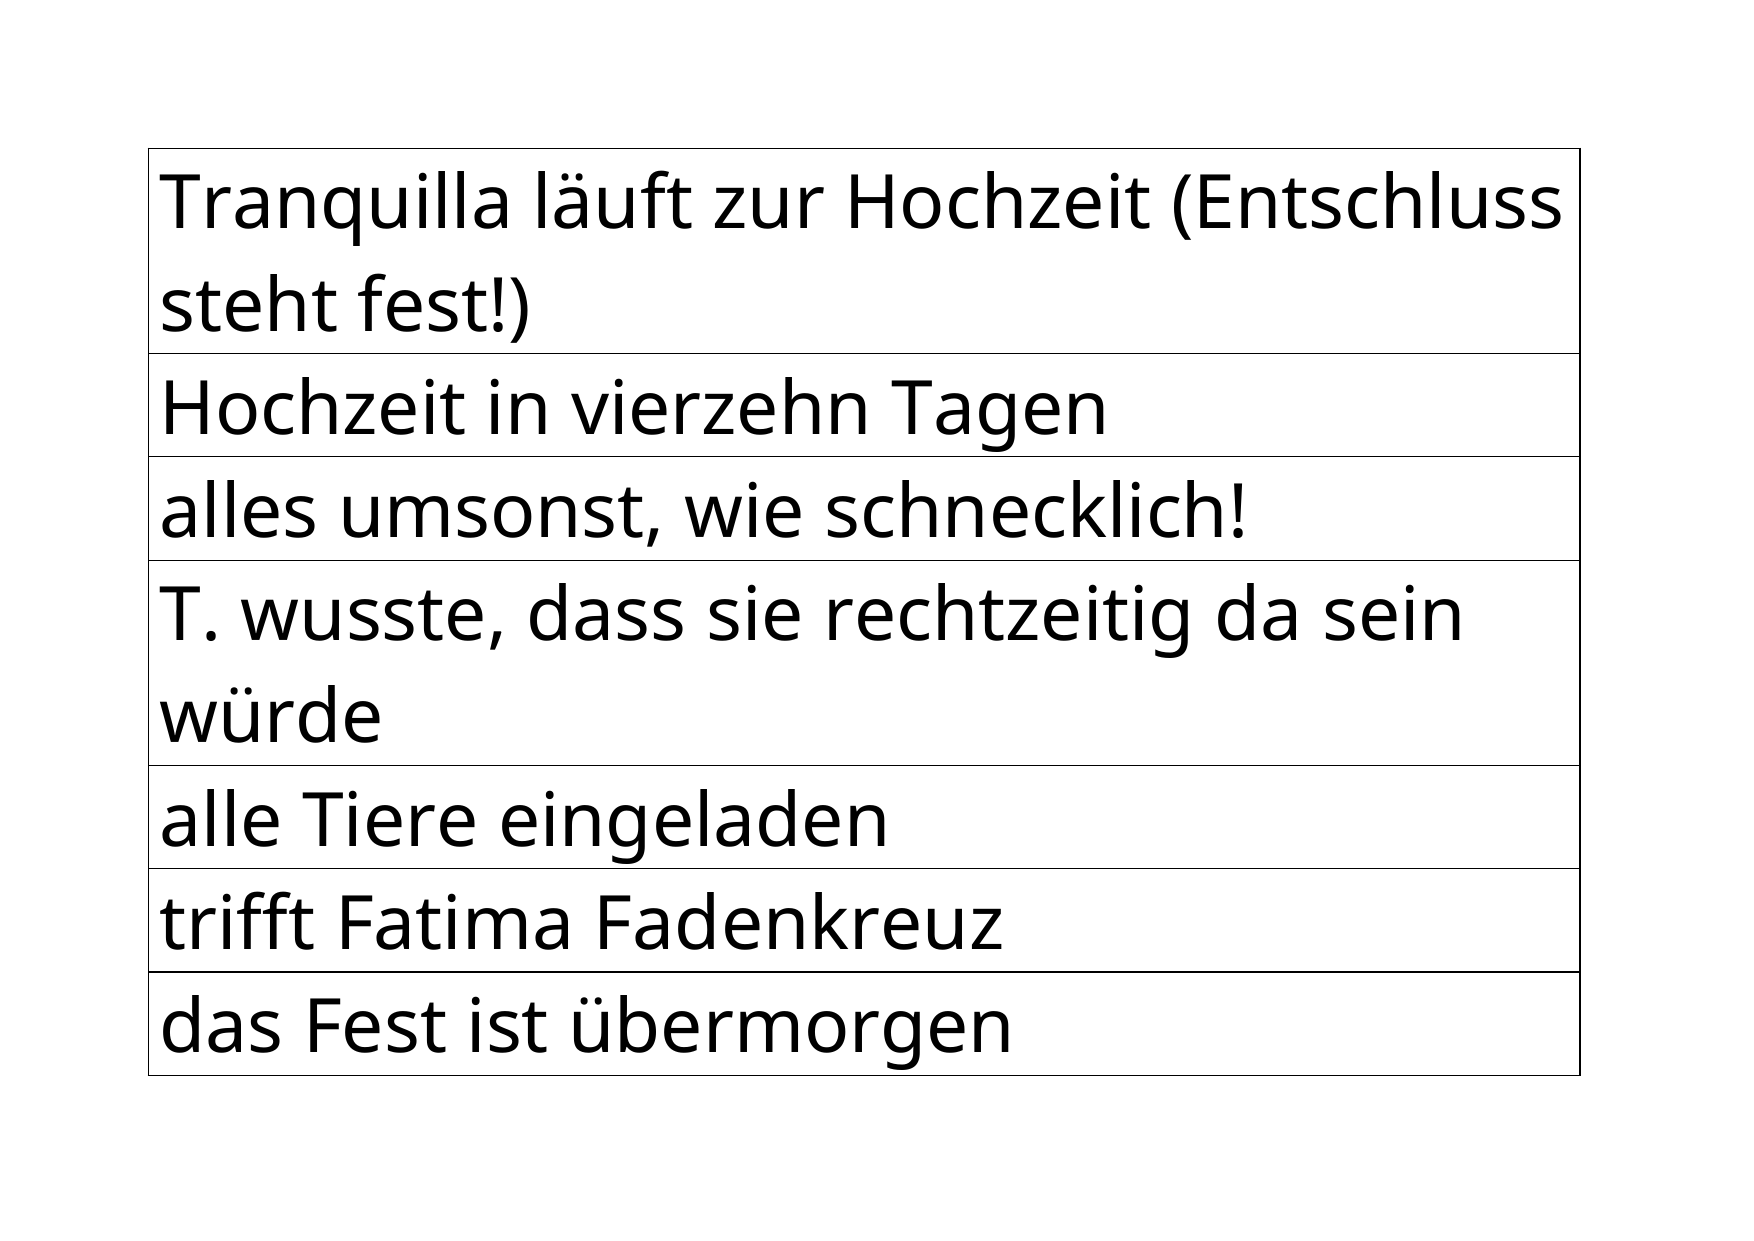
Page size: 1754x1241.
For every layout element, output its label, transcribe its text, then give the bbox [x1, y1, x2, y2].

table_cell trifft Fatima Fadenkreuz [149, 869, 1579, 971]
table_header Tranquilla läuft zur Hochzeit (Entschluss steht fest!) [149, 149, 1579, 353]
table_cell alle Tiere eingeladen [149, 766, 1579, 868]
table_cell alles umsonst, wie schnecklich! [149, 457, 1579, 559]
table_cell das Fest ist übermorgen [149, 973, 1579, 1074]
table_cell Hochzeit in vierzehn Tagen [149, 354, 1579, 456]
table_cell T. wusste, dass sie rechtzeitig da sein würde [149, 561, 1579, 765]
